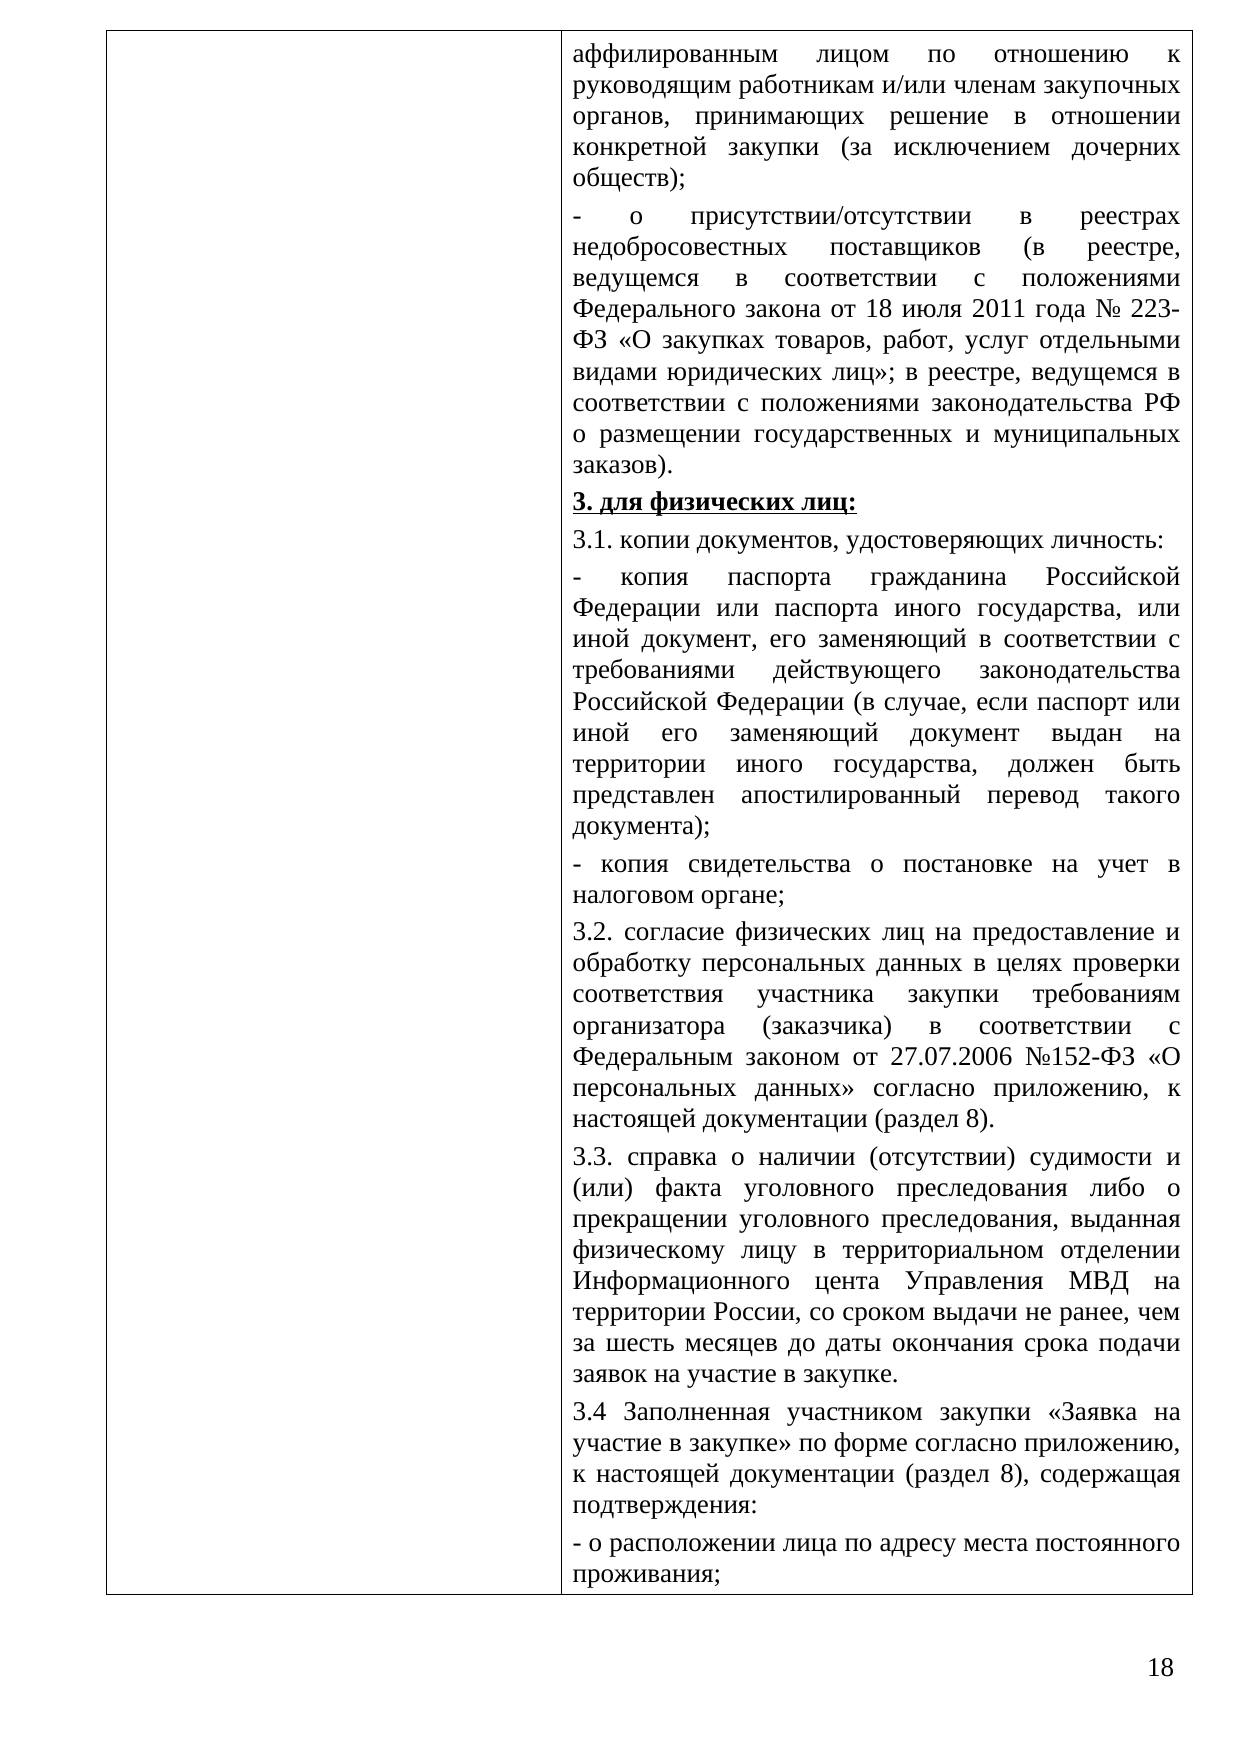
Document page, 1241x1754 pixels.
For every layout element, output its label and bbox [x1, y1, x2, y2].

table_cell [107, 31, 561, 1594]
table_cell [562, 31, 1192, 1594]
